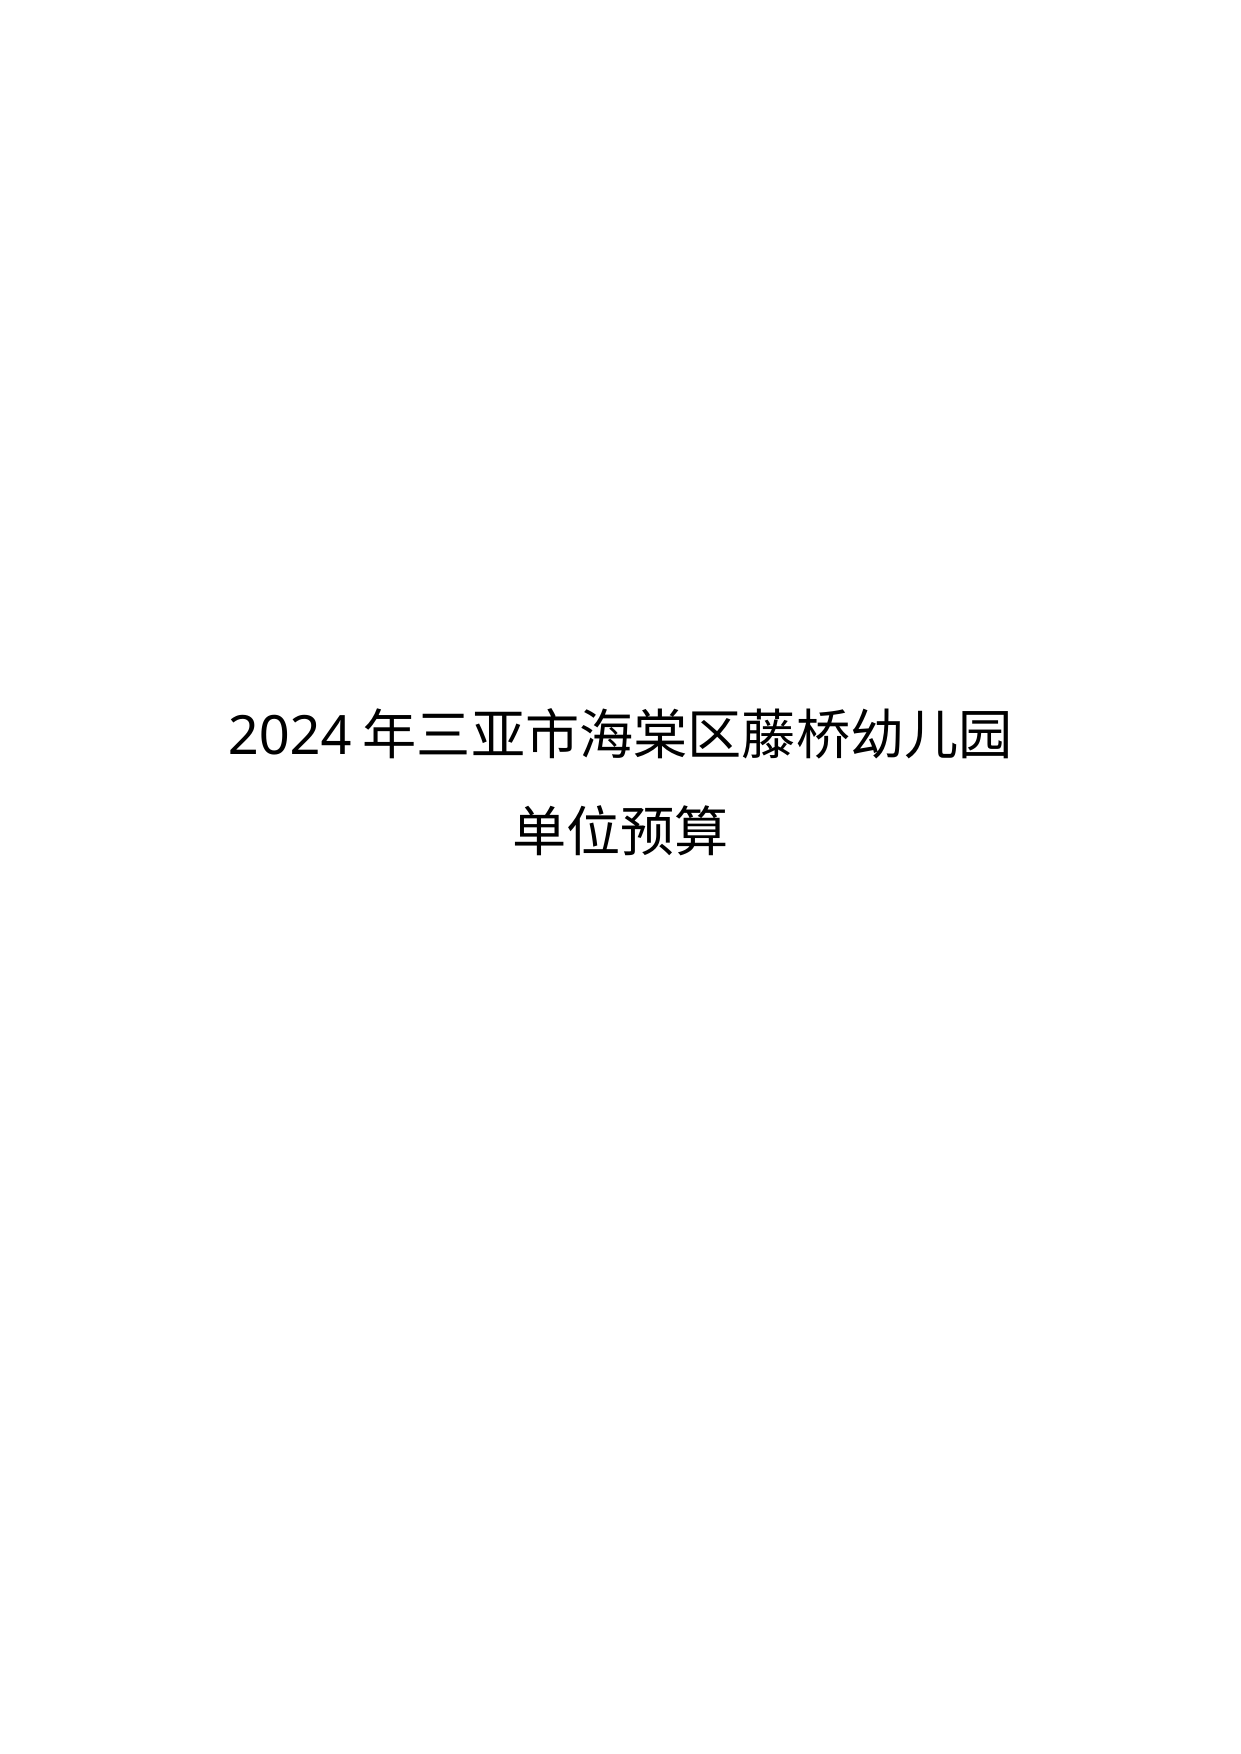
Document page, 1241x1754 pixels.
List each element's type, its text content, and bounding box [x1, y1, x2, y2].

text 单位预算 [187, 779, 1053, 877]
text 2024年三亚市海棠区藤桥幼儿园 [187, 682, 1053, 779]
